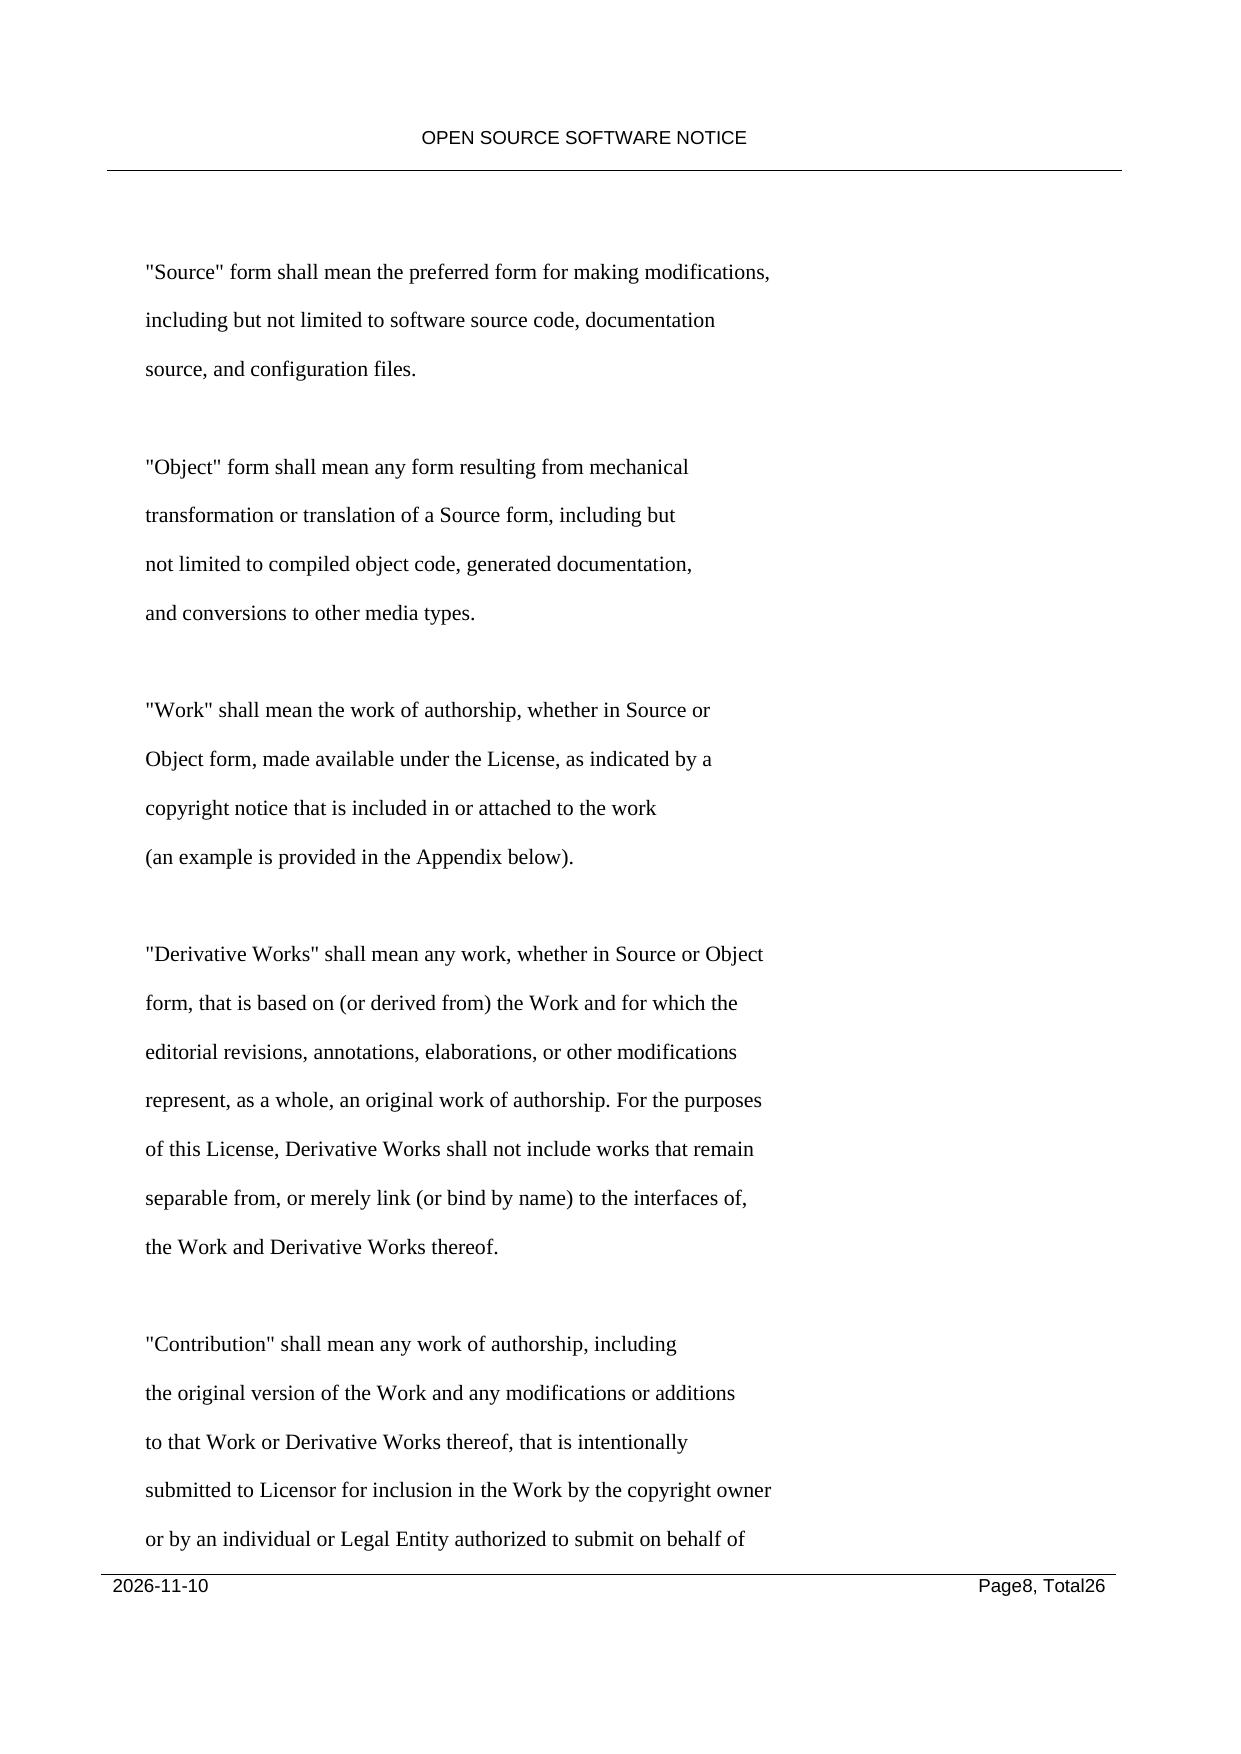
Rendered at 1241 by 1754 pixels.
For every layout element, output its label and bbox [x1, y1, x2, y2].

text [112, 206, 1128, 1555]
